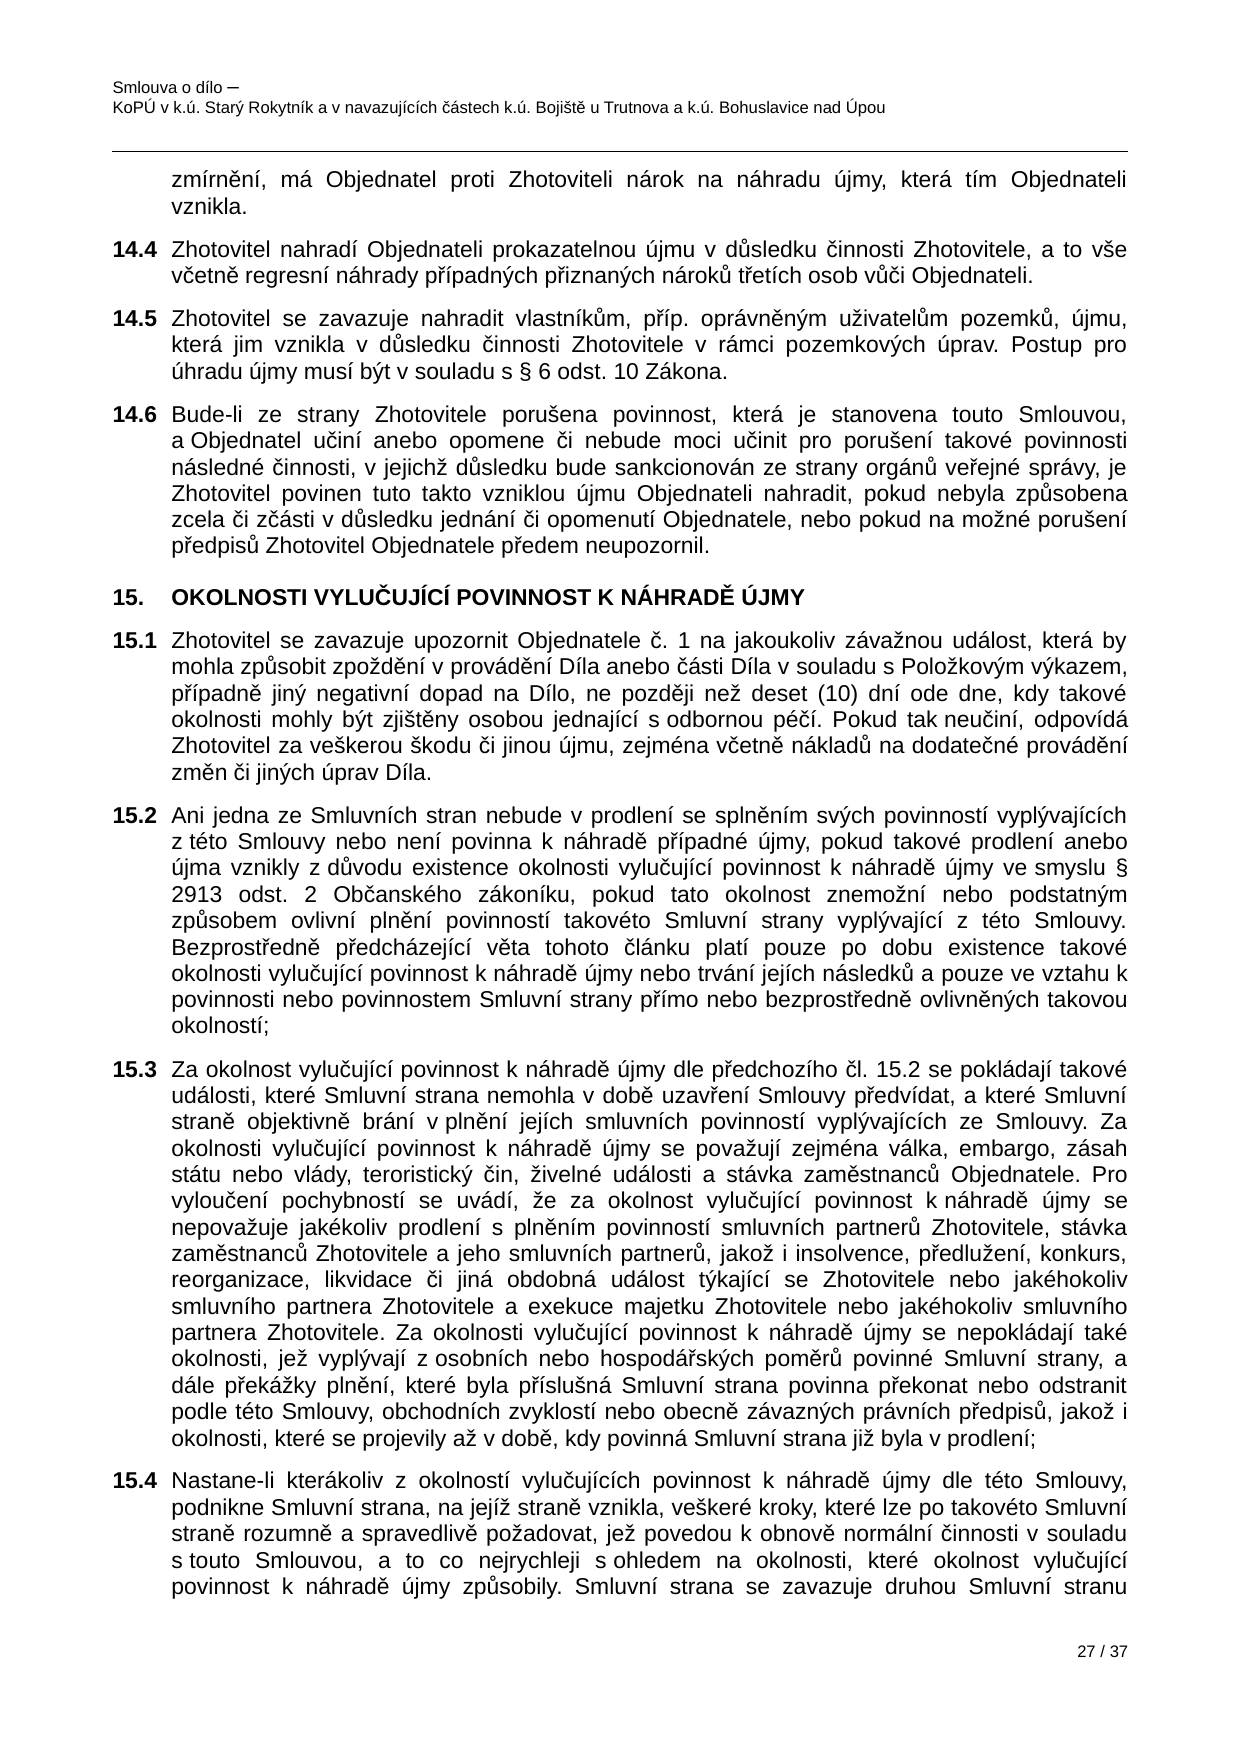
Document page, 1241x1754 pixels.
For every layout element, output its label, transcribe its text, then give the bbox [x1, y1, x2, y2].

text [112, 166, 1128, 219]
text Za okolnost vylučující povinnost k náhradě újmy dle předchozího čl. 15.2 se pokládají takové události, které Smluvní strana nemohla v době uzavření Smlouvy předvídat, a které Smluvní straně objektivně brání v plnění jejích smluvních povinností vyplývajících ze Smlouvy. Za okolnosti vylučující povinnost k náhradě újmy se považují zejména válka, embargo, zásah státu nebo vlády, teroristický čin, živelné události a stávka zaměstnanců Objednatele. Pro vyloučení pochybností se uvádí, že za okolnost vylučující povinnost k náhradě újmy se nepovažuje jakékoliv prodlení s plněním povinností smluvních partnerů Zhotovitele, stávka zaměstnanců Zhotovitele a jeho smluvních partnerů, jakož i insolvence, předlužení, konkurs, reorganizace, likvidace či jiná obdobná událost týkající se Zhotovitele nebo jakéhokoliv smluvního partnera Zhotovitele a exekuce majetku Zhotovitele nebo jakéhokoliv smluvního partnera Zhotovitele. Za okolnosti vylučující povinnost k náhradě újmy se nepokládají také okolnosti, jež vyplývají z osobních nebo hospodářských poměrů povinné Smluvní strany, a dále překážky plnění, které byla příslušná Smluvní strana povinna překonat nebo odstranit podle této Smlouvy, obchodních zvyklostí nebo obecně závazných právních předpisů, jakož i okolnosti, které se projevily až v době, kdy povinná Smluvní strana již byla v prodlení; [112, 1056, 1128, 1451]
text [112, 1467, 1128, 1599]
text Bude-li ze strany Zhotovitele porušena povinnost, která je stanovena touto Smlouvou, a Objednatel učiní anebo opomene či nebude moci učinit pro porušení takové povinnosti následné činnosti, v jejichž důsledku bude sankcionován ze strany orgánů veřejné správy, je Zhotovitel povinen tuto takto vzniklou újmu Objednateli nahradit, pokud nebyla způsobena zcela či zčásti v důsledku jednání či opomenutí Objednatele, nebo pokud na možné porušení předpisů Zhotovitel Objednatele předem neupozornil. [112, 401, 1128, 559]
text Zhotovitel nahradí Objednateli prokazatelnou újmu v důsledku činnosti Zhotovitele, a to vše včetně regresní náhrady případných přiznaných nároků třetích osob vůči Objednateli. [112, 236, 1128, 288]
text Okolnosti vylučující povinnost k náhradě újmy [112, 584, 1128, 610]
text Ani jedna ze Smluvních stran nebude v prodlení se splněním svých povinností vyplývajících z této Smlouvy nebo není povinna k náhradě případné újmy, pokud takové prodlení anebo újma vznikly z důvodu existence okolnosti vylučující povinnost k náhradě újmy ve smyslu § 2913 odst. 2 Občanského zákoníku, pokud tato okolnost znemožní nebo podstatným způsobem ovlivní plnění povinností takovéto Smluvní strany vyplývající z této Smlouvy. Bezprostředně předcházející věta tohoto článku platí pouze po dobu existence takové okolnosti vylučující povinnost k náhradě újmy nebo trvání jejích následků a pouze ve vztahu k povinnosti nebo povinnostem Smluvní strany přímo nebo bezprostředně ovlivněných takovou okolností; [112, 802, 1128, 1039]
text Zhotovitel se zavazuje nahradit vlastníkům, příp. oprávněným uživatelům pozemků, újmu, která jim vznikla v důsledku činnosti Zhotovitele v rámci pozemkových úprav. Postup pro úhradu újmy musí být v souladu s § 6 odst. 10 Zákona. [112, 305, 1128, 384]
text Zhotovitel se zavazuje upozornit Objednatele č. 1 na jakoukoliv závažnou událost, která by mohla způsobit zpoždění v provádění Díla anebo části Díla v souladu s Položkovým výkazem, případně jiný negativní dopad na Dílo, ne později než deset (10) dní ode dne, kdy takové okolnosti mohly být zjištěny osobou jednající s odbornou péčí. Pokud tak neučiní, odpovídá Zhotovitel za veškerou škodu či jinou újmu, zejména včetně nákladů na dodatečné provádění změn či jiných úprav Díla. [112, 627, 1128, 785]
